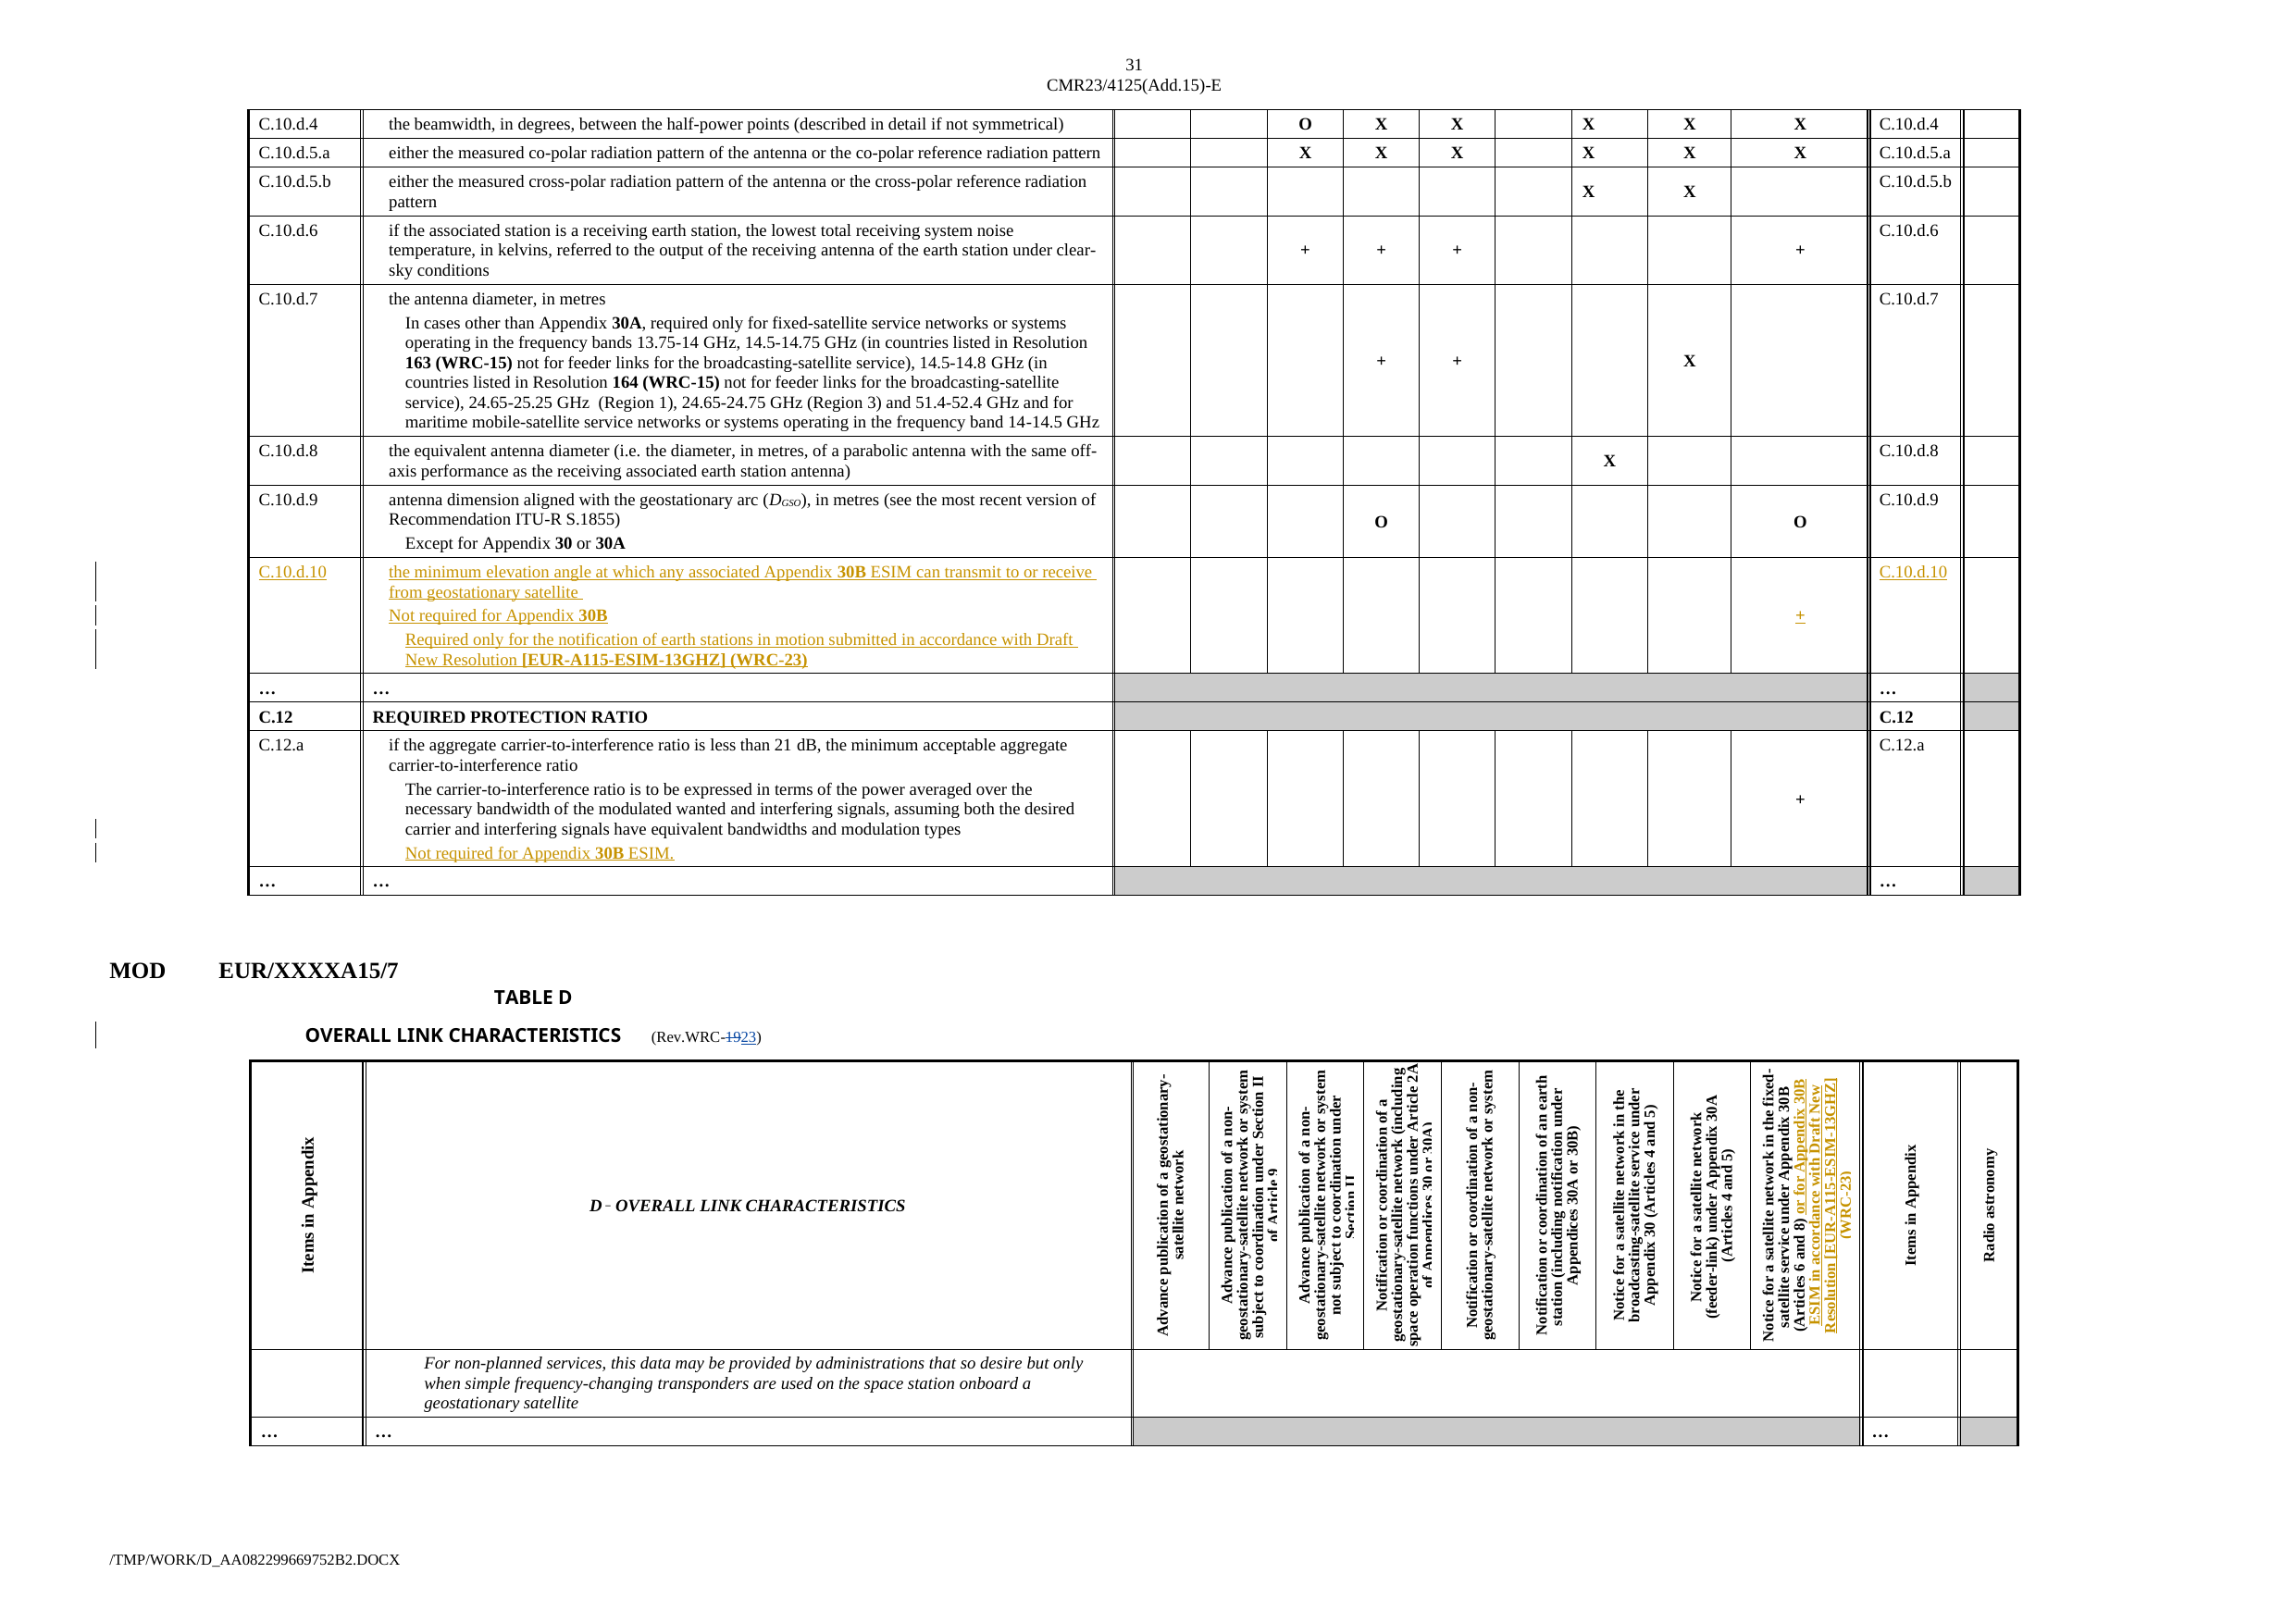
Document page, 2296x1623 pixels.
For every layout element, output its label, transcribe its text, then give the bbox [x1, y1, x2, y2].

table_cell X [1268, 139, 1343, 167]
table_cell X [1420, 110, 1495, 138]
table_cell [1965, 674, 2018, 701]
table_cell X [1648, 285, 1731, 436]
table_cell X [1648, 167, 1731, 215]
table_cell X [1572, 437, 1647, 484]
table_cell [1572, 731, 1647, 866]
table_cell [1864, 1350, 1957, 1417]
table_cell [1115, 486, 1190, 557]
table_cell C.10.d.5.a [1871, 139, 1960, 167]
text MOD EUR/XXXXA15/7 [109, 957, 2159, 984]
table_cell X [1572, 110, 1647, 138]
table_cell [1191, 217, 1267, 284]
table_cell [1420, 486, 1495, 557]
table_cell [1496, 167, 1571, 215]
table_cell [1344, 731, 1419, 866]
table_cell [1191, 167, 1267, 215]
table_cell C.10.d.8 [250, 437, 360, 484]
table_cell [1134, 1418, 1859, 1445]
table_cell C.10.d.6 [250, 217, 360, 284]
table_cell [1496, 139, 1571, 167]
table_cell X [1344, 110, 1419, 138]
table_cell + [1268, 217, 1343, 284]
table_cell [1496, 731, 1571, 866]
table_cell [1496, 217, 1571, 284]
table_cell [1731, 558, 1867, 673]
table_cell [1965, 731, 2018, 866]
table_cell C.10.d.5.a [250, 139, 360, 167]
table_cell [1965, 486, 2018, 557]
table_cell X [1572, 167, 1647, 215]
table_cell + [1731, 217, 1867, 284]
table_cell [1496, 486, 1571, 557]
table_cell antenna dimension aligned with the geostationary arc (DGSO), in metres (see the most recent version of Recommendation ITU-R S.1855) Except for Appendix 30 or 30A [364, 486, 1112, 557]
table_cell X [1420, 139, 1495, 167]
table_cell [1268, 486, 1343, 557]
table_header D _ OVERALL LINK CHARACTERISTICS [366, 1062, 1131, 1349]
table_cell C.10.d.9 [1871, 486, 1960, 557]
table_cell [1115, 867, 1867, 895]
table_cell … [250, 867, 360, 895]
table_cell [1961, 1418, 2017, 1445]
table_cell [1115, 285, 1190, 436]
table_cell C.12 [250, 702, 360, 730]
table_cell [1965, 139, 2018, 167]
table_cell [1496, 558, 1571, 673]
table_cell [1115, 731, 1190, 866]
table_cell O [1268, 110, 1343, 138]
table_cell + [1344, 217, 1419, 284]
table_cell [1191, 486, 1267, 557]
table_cell [1420, 731, 1495, 866]
table_cell [1648, 437, 1731, 484]
table_cell O [1731, 486, 1867, 557]
table_cell [1191, 558, 1267, 673]
table_cell C.10.d.9 [250, 486, 360, 557]
table_cell X [1731, 110, 1867, 138]
table_cell [1961, 1350, 2017, 1417]
table_header Advance publication of a non-geostationary-satellite network or system not subject to coordination under Section II of Article 9 [1287, 1062, 1363, 1349]
table_cell [1572, 486, 1647, 557]
table_header Advance publication of a non-geostationary-satellite network or system subject to coordination under Section II of Article 9 [1210, 1062, 1286, 1349]
table_cell the equivalent antenna diameter (i.e. the diameter, in metres, of a parabolic antenna with the same off-axis performance as the receiving associated earth station antenna) [364, 437, 1112, 484]
table_cell REQUIRED PROTECTION RATIO [364, 702, 1112, 730]
table_cell if the associated station is a receiving earth station, the lowest total receiving system noise temperature, in kelvins, referred to the output of the receiving antenna of the earth station under clear-sky conditions [364, 217, 1112, 284]
table_cell [1191, 110, 1267, 138]
table_cell … [1871, 867, 1960, 895]
table_cell [1648, 486, 1731, 557]
table_cell [1965, 110, 2018, 138]
table_cell [1965, 217, 2018, 284]
table_cell C.10.d.7 [250, 285, 360, 436]
table_cell [1572, 285, 1647, 436]
table_cell … [1864, 1418, 1957, 1445]
table_header Notification or coordination of a non-geostationary-satellite network or system [1442, 1062, 1519, 1349]
table_cell [1134, 1350, 1859, 1417]
table_cell [1115, 437, 1190, 484]
table_cell [250, 558, 360, 673]
table_header Notice for a satellite network (feeder-link) under Appendix 30A (Articles 4 and 5) [1674, 1062, 1750, 1349]
table_cell C.12.a [1871, 731, 1960, 866]
table_cell the beamwidth, in degrees, between the half-power points (described in detail if not symmetrical) [364, 110, 1112, 138]
table_header Advance publication of a geostationary- satellite network [1134, 1062, 1209, 1349]
table_cell X [1344, 139, 1419, 167]
table_header Notice for a satellite network in the fixed-satellite service under Appendix 30B (Articles 6 and 8) [1751, 1062, 1859, 1349]
table_cell … [1871, 674, 1960, 701]
table_cell [1268, 167, 1343, 215]
table_cell [1268, 558, 1343, 673]
table_header Notification or coordination of a geostationary-satellite network (including space operation functions under Article 2A of Appendices 30 or 30A) [1364, 1062, 1441, 1349]
table_cell [1572, 217, 1647, 284]
table_cell C.12 [1871, 702, 1960, 730]
table_cell C.10.d.4 [1871, 110, 1960, 138]
table_cell [252, 1350, 362, 1417]
table_header Notice for a satellite network in the broadcasting-satellite service under Appendix 30 (Articles 4 and 5) [1596, 1062, 1673, 1349]
table_cell [1115, 110, 1190, 138]
table_cell C.10.d.6 [1871, 217, 1960, 284]
table_cell [1268, 731, 1343, 866]
table_cell [1731, 167, 1867, 215]
table_cell C.10.d.4 [250, 110, 360, 138]
table_cell [1420, 558, 1495, 673]
title OVERALL LINK CHARACTERISTICS (Rev.WRC-) [109, 1022, 957, 1048]
table_cell … [364, 867, 1112, 895]
table_header Radio astronomy [1961, 1062, 2017, 1349]
table_cell X [1572, 139, 1647, 167]
table_cell … [252, 1418, 362, 1445]
table_cell C.10.d.5.b [1871, 167, 1960, 215]
table_cell [1344, 437, 1419, 484]
table_cell + [1344, 285, 1419, 436]
table_cell [1648, 217, 1731, 284]
table_cell [1731, 285, 1867, 436]
table_cell [1191, 139, 1267, 167]
table_cell [1420, 167, 1495, 215]
table_cell [364, 558, 1112, 673]
table_cell X [1648, 139, 1731, 167]
table_cell + [1731, 731, 1867, 866]
table_cell [1965, 285, 2018, 436]
table_cell [1115, 674, 1867, 701]
table_cell [1965, 558, 2018, 673]
table_cell [1965, 702, 2018, 730]
table_cell [1965, 167, 2018, 215]
table_header Notification or coordination of an earth station (including notification under Appendices 30A or 30B) [1520, 1062, 1595, 1349]
table_cell [1344, 558, 1419, 673]
table_cell O [1344, 486, 1419, 557]
table_cell C.10.d.5.b [250, 167, 360, 215]
table_cell [1191, 437, 1267, 484]
table_cell … [366, 1418, 1131, 1445]
table_cell For non-planned services, this data may be provided by administrations that so desire but only when simple frequency-changing transponders are used on the space station onboard a geostationary satellite [366, 1350, 1131, 1417]
table_cell [1344, 167, 1419, 215]
table_cell [1572, 558, 1647, 673]
table_cell … [250, 674, 360, 701]
table_cell the antenna diameter, in metres In cases other than Appendix 30A, required only for fixed-satellite service networks or systems operating in the frequency bands 13.75-14 GHz, 14.5-14.75 GHz (in countries listed in Resolution 163 (WRC-15) not for feeder links for the broadcasting-satellite service), 14.5-14.8 GHz (in countries listed in Resolution 164 (WRC-15) not for feeder links for the broadcasting-satellite service), 24.65-25.25 GHz (Region 1), 24.65-24.75 GHz (Region 3) and 51.4-52.4 GHz and for maritime mobile-satellite service networks or systems operating in the frequency band 14-14.5 GHz [364, 285, 1112, 436]
table_cell C.10.d.7 [1871, 285, 1960, 436]
table_cell [1268, 285, 1343, 436]
table_cell [1191, 285, 1267, 436]
table_cell [1191, 731, 1267, 866]
table_cell [1496, 285, 1571, 436]
text TABLE D [109, 984, 957, 1010]
table_cell [1496, 110, 1571, 138]
table_cell [1115, 139, 1190, 167]
table_cell [1115, 217, 1190, 284]
table_cell [1115, 167, 1190, 215]
table_cell [1420, 437, 1495, 484]
table_cell … [364, 674, 1112, 701]
table_cell [1115, 558, 1190, 673]
table_cell [1965, 867, 2018, 895]
table_cell [1496, 437, 1571, 484]
table_header Items in Appendix [252, 1062, 362, 1349]
table_cell [1648, 558, 1731, 673]
table_cell either the measured co-polar radiation pattern of the antenna or the co-polar reference radiation pattern [364, 139, 1112, 167]
table_cell C.12.a [250, 731, 360, 866]
table_cell [1965, 437, 2018, 484]
table_cell [1648, 731, 1731, 866]
table_cell [1115, 702, 1867, 730]
table_cell C.10.d.8 [1871, 437, 1960, 484]
table_cell if the aggregate carrier-to-interference ratio is less than 21 dB, the minimum acceptable aggregate carrier-to-interference ratio The carrier-to-interference ratio is to be expressed in terms of the power averaged over the necessary bandwidth of the modulated wanted and interfering signals, assuming both the desired carrier and interfering signals have equivalent bandwidths and modulation types [364, 731, 1112, 866]
table_cell X [1731, 139, 1867, 167]
table_header Items in Appendix [1864, 1062, 1957, 1349]
table_cell + [1420, 217, 1495, 284]
table_cell [1268, 437, 1343, 484]
table_cell either the measured cross-polar radiation pattern of the antenna or the cross-polar reference radiation pattern [364, 167, 1112, 215]
table_cell X [1648, 110, 1731, 138]
table_cell [1871, 558, 1960, 673]
table_cell + [1420, 285, 1495, 436]
table_cell [1731, 437, 1867, 484]
